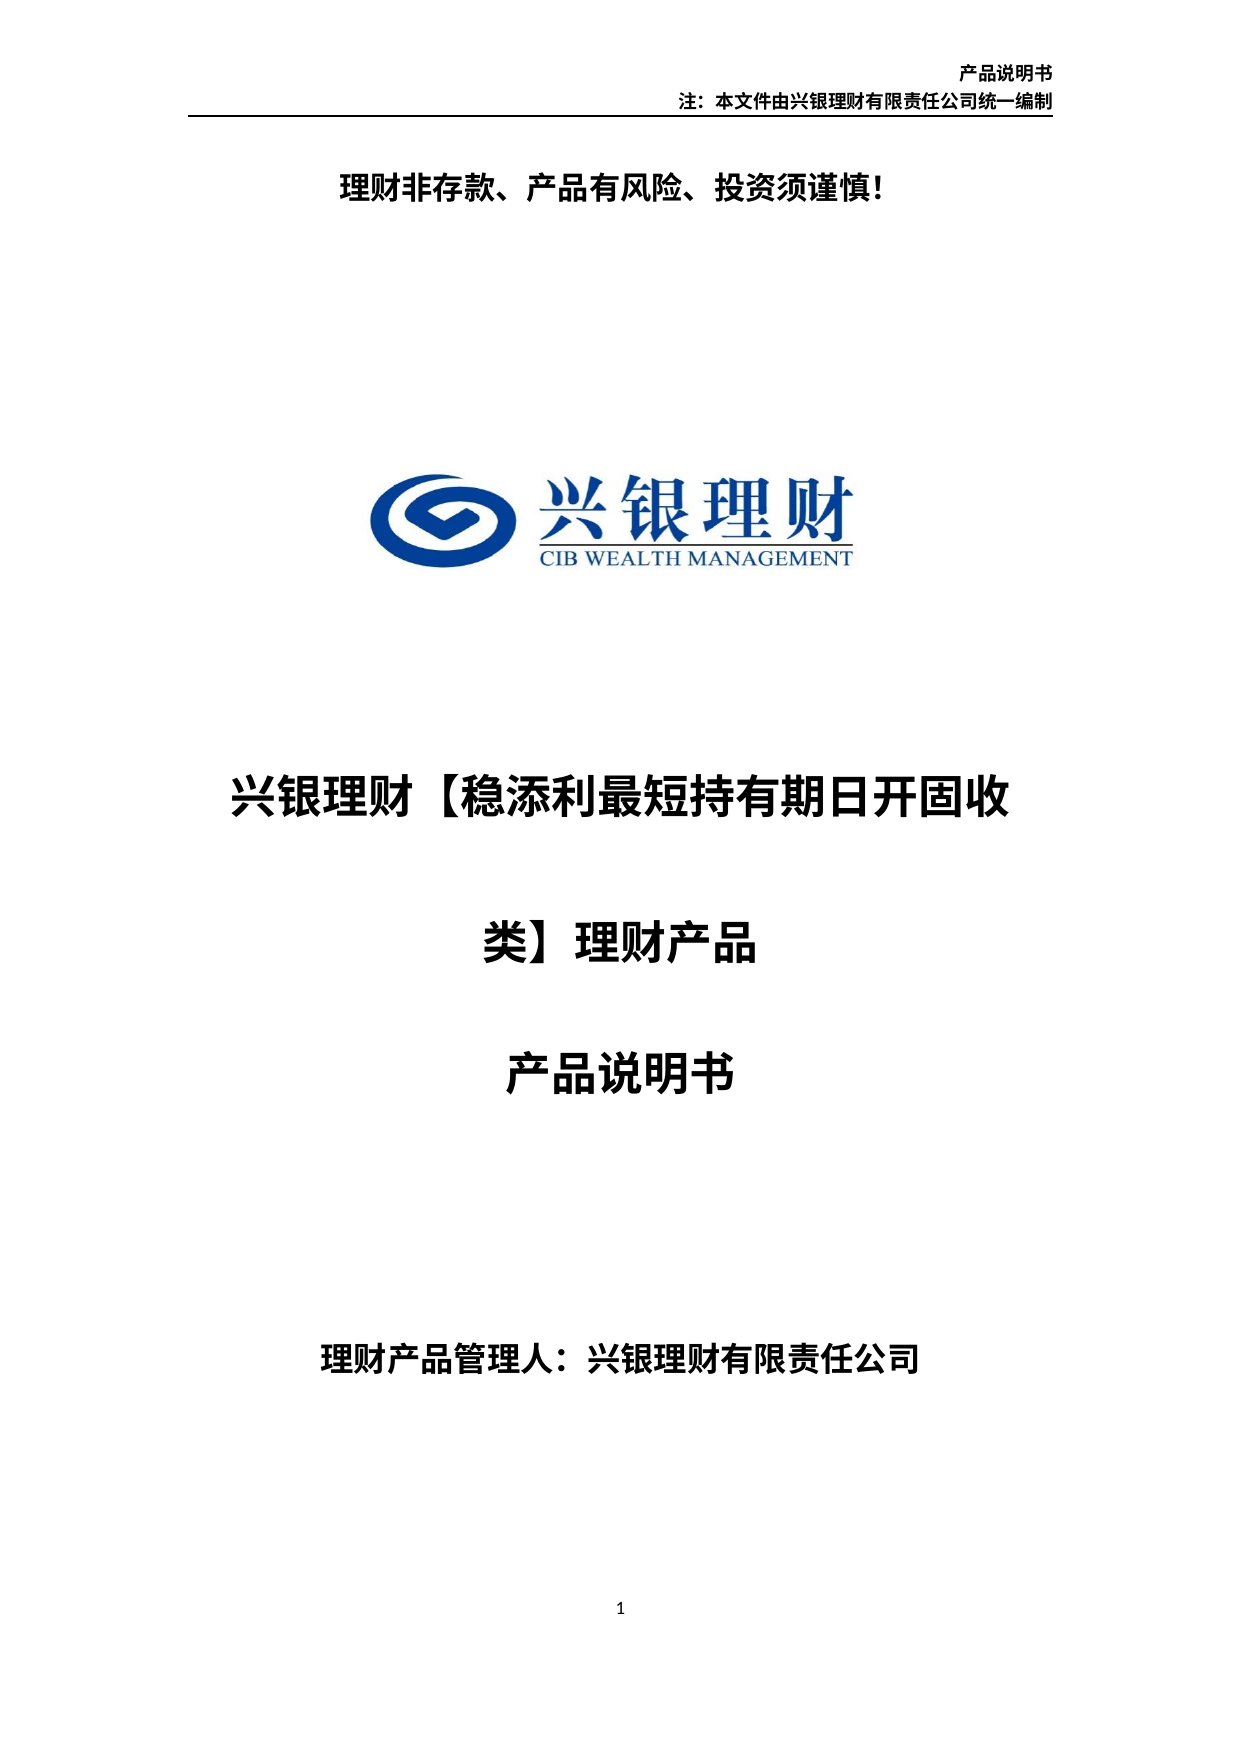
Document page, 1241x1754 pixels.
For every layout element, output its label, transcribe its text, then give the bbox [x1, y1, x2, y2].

text 产品说明书 [187, 1022, 1053, 1119]
text 理财产品管理人：兴银理财有限责任公司 [187, 1325, 1053, 1390]
text 兴银理财【稳添利最短持有期日开固收类】理财产品 [187, 745, 1053, 988]
text 理财非存款、产品有风险、投资须谨慎！ [187, 153, 1053, 218]
picture [323, 416, 917, 623]
